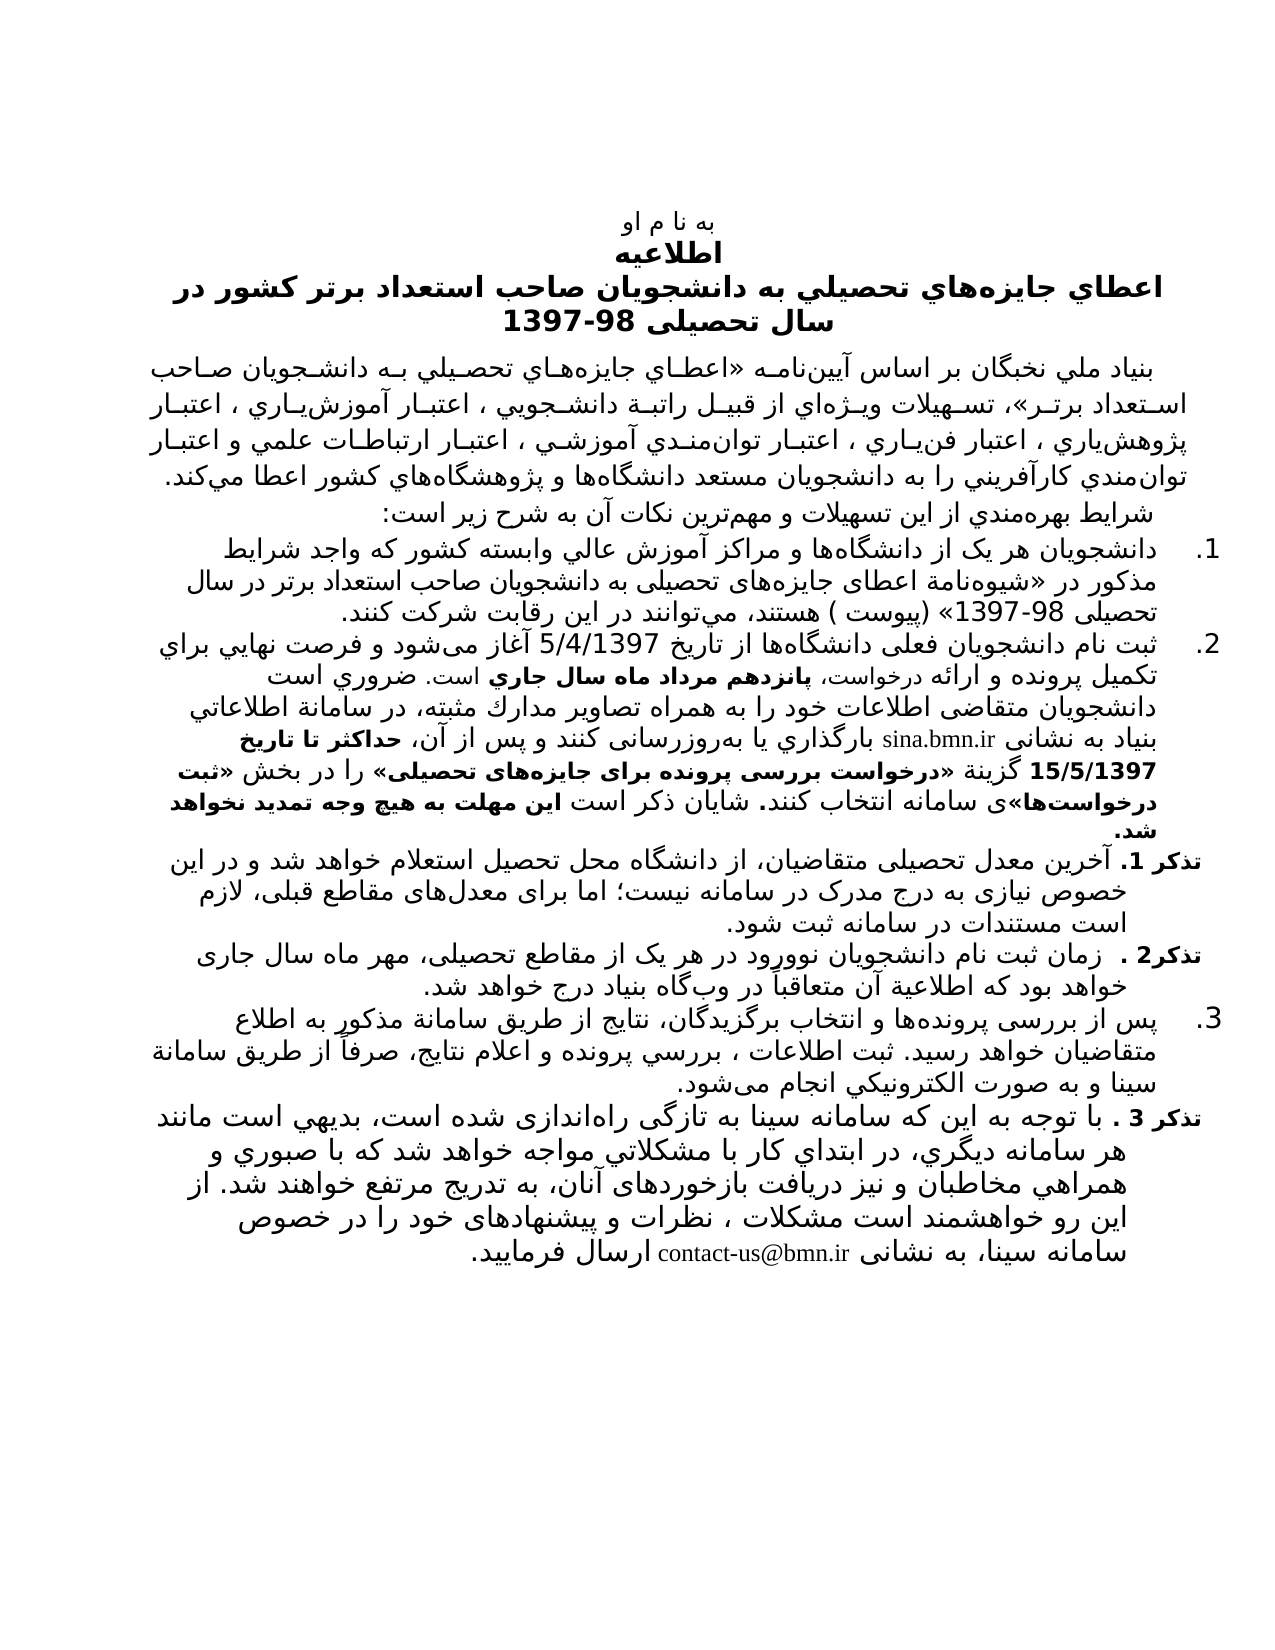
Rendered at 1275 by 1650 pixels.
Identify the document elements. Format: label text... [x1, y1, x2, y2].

text به نا م او [150, 207, 1187, 236]
text شرايط بهره‌مندي از این تسهیلات و مهم‌ترين نكات آن به شرح زير است: [150, 497, 1187, 528]
text تذکر2 . زمان ثبت نام دانشجویان نوورود در هر یک از مقاطع تحصیلی، مهر ماه سال جاری خواهد بود که اطلاعیة آن متعاقباً در وب‌گاه بنیاد درج خواهد شد. [150, 939, 1202, 1002]
list ثبت نام دانشجویان فعلی دانشگاه‌ها از تاریخ 5/4/1397 آغاز می‌شود و فرصت نهايي براي تكميل پرونده و ارائه درخواست، پانزدهم مرداد ماه سال جاري است. ضروري است دانشجويان متقاضی اطلاعات خود را به همراه تصاویر مدارك مثبته، در سامانة اطلاعاتي بنياد به نشانی sina.bmn.ir بارگذاري یا به‌روزرسانی كنند و پس از آن، حداکثر تا تاریخ 15/5/1397 گزينة «درخواست بررسی پرونده برای جایزه‌های تحصیلی» را در بخش «ثبت درخواست‌ها»ی سامانه انتخاب كنند. شایان ذکر است این مهلت به هیچ وجه تمدید نخواهد شد. [150, 628, 1195, 844]
list پس از بررسی پرونده‌ها و انتخاب برگزیدگان، نتایج از طریق سامانة مذکور به اطلاع متقاضیان خواهد رسید. ثبت اطلاعات ،‌ بررسي پرونده و اعلام نتايج، صرفاً از طريق سامانة سینا و به صورت الكترونيكي انجام می‌شود. [150, 1002, 1195, 1099]
text اعطاي جايزه‌هاي تحصيلي به دانشجويان صاحب استعداد برتر كشور در سال تحصیلی 98-1397 [150, 270, 1187, 338]
text اطلاعیه [150, 236, 1187, 270]
list تذکر 1. آخرین معدل تحصیلی متقاضیان، از دانشگاه محل تحصیل استعلام خواهد شد و در این خصوص نیازی به درج مدرک در سامانه نیست؛ اما برای معدل‌های مقاطع قبلی، لازم است مستندات در سامانه ثبت شود. [150, 844, 1202, 939]
text بنياد ملي نخبگان بر اساس آيين‌نامه «اعطاي جايزه‌هاي تحصيلي به دانشجويان صاحب استعداد برتر»، تسهيلات ويژه‌اي از قبيل راتبة دانشجويي ، اعتبار آموزش‌ياري ، اعتبار پژوهش‌ياري ، اعتبار فن‌ياري ، اعتبار توان‌مندي آموزشي ، اعتبار ارتباطات علمي و اعتبار توان‌مندي كارآفريني را به دانشجويان مستعد دانشگاه‌ها و پژوهشگاه‌هاي كشور اعطا مي‌كند. [150, 352, 1187, 492]
list دانشجويان هر یک از دانشگاه‌ها و مراكز آموزش عالي وابسته کشور که واجد شرایط مذکور در «شیوه‌نامة اعطای جایزه‌های تحصیلی به دانشجویان صاحب استعداد برتر در سال تحصیلی 98-1397» (پیوست ) هستند، مي‌توانند در این رقابت شرکت کنند. [150, 533, 1195, 628]
list تذکر 3 . با توجه به این که سامانه سینا به تازگی راه‌اندازی شده است، بديهي است مانند هر سامانه ديگري، در ابتداي كار با مشكلاتي مواجه خواهد شد كه با صبوري و همراهي مخاطبان و نيز دريافت بازخوردهای آنان، به تدريج مرتفع خواهند شد. از این رو خواهشمند است مشکلات ، نظرات و پيشنهادهای خود را در خصوص سامانه سینا، به نشانی contact-us@bmn.ir ارسال فرمایید. [150, 1099, 1202, 1269]
